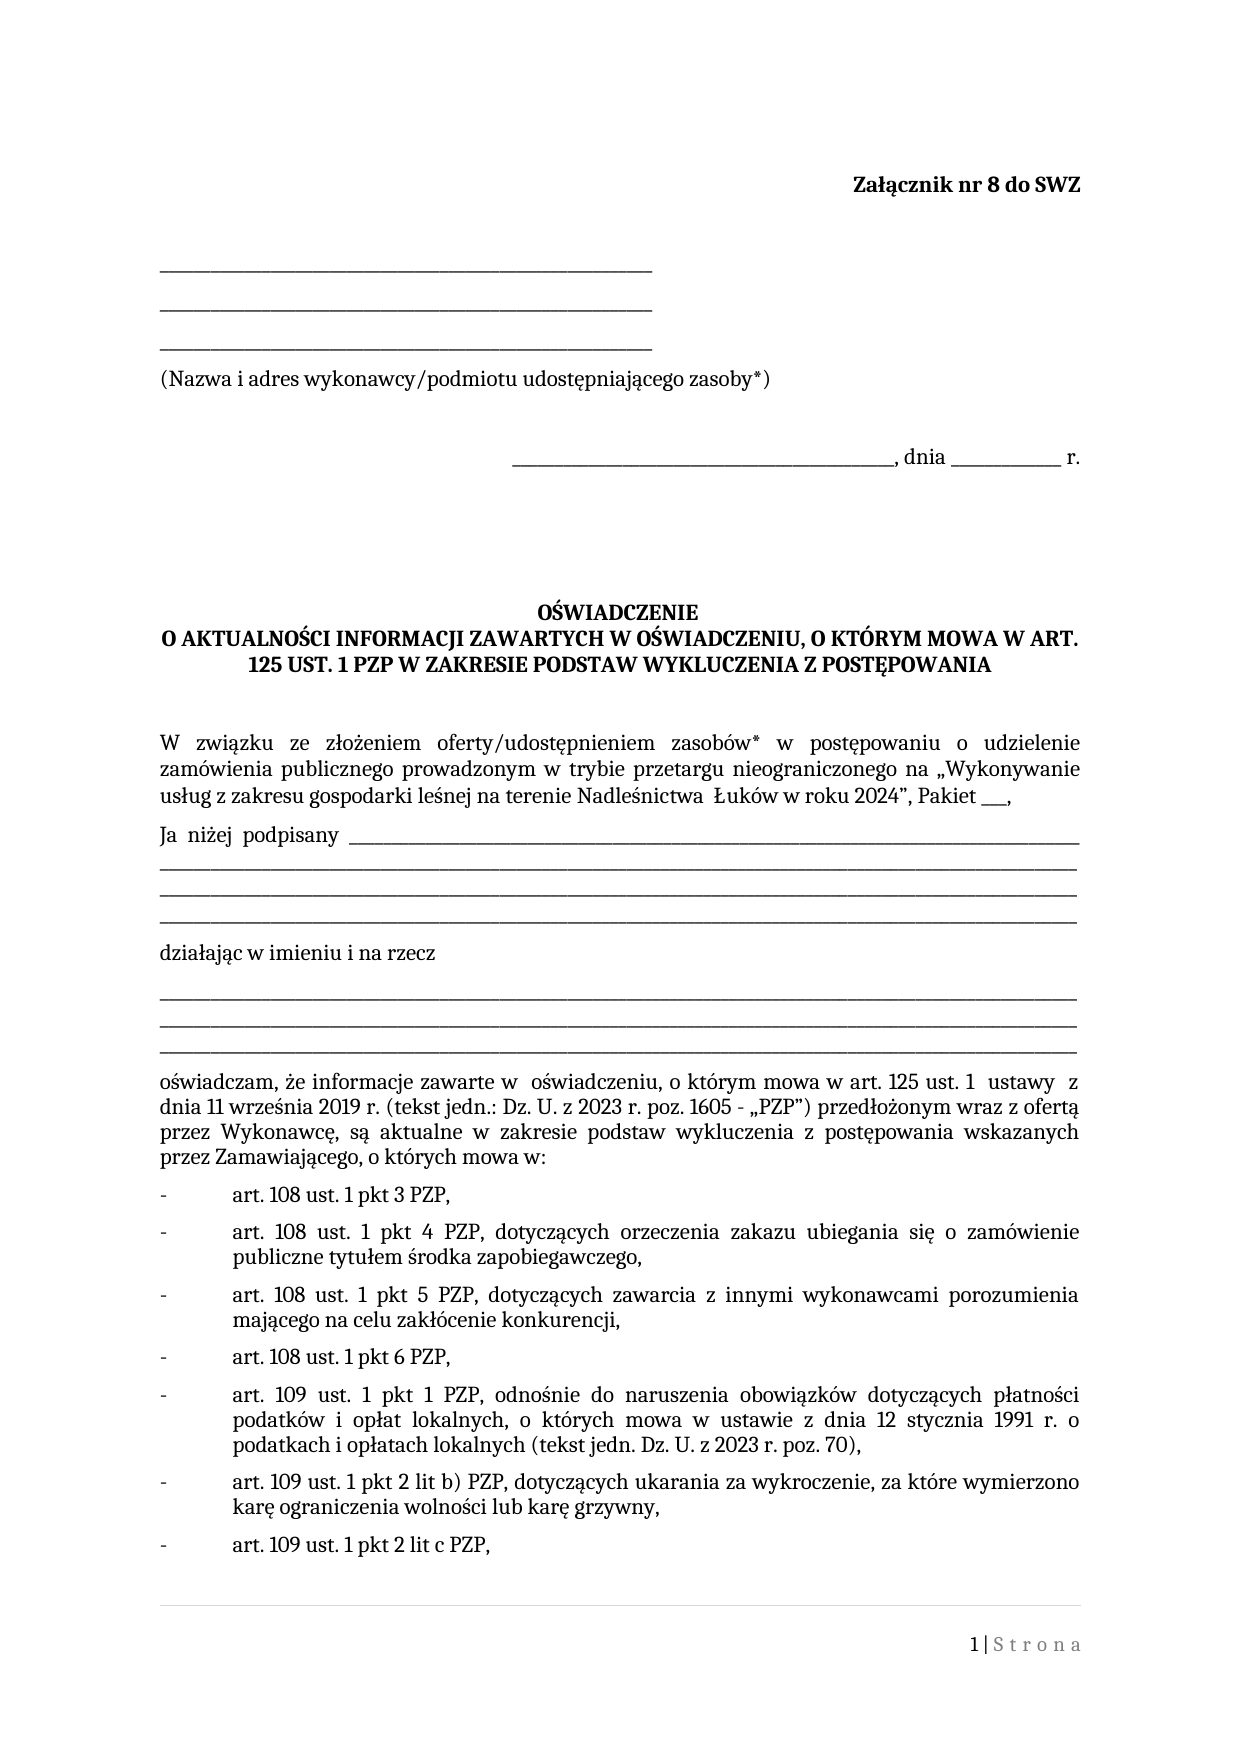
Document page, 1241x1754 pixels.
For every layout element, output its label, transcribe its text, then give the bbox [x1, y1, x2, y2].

text - art. 108 ust. 1 pkt 5 PZP, dotyczących zawarcia z innymi wykonawcami porozumienia mającego na celu zakłócenie konkurencji, [159, 1282, 1081, 1332]
text - art. 108 ust. 1 pkt 6 PZP, [159, 1345, 1081, 1370]
text __________________________________________________________ [159, 250, 1081, 276]
text __________________________________________________________ [159, 327, 1081, 354]
text - art. 108 ust. 1 pkt 3 PZP, [159, 1182, 1081, 1207]
text _____________________________________________, dnia _____________ r. [159, 444, 1081, 470]
text - art. 109 ust. 1 pkt 1 PZP, odnośnie do naruszenia obowiązków dotyczących płatności podatków i opłat lokalnych, o których mowa w ustawie z dnia 12 stycznia 1991 r. o podatkach i opłatach lokalnych (tekst jedn. Dz. U. z 2023 r. poz. 70), [159, 1382, 1081, 1457]
text Załącznik nr 8 do SWZ [159, 172, 1081, 198]
text ____________________________________________________________________________________________________________________________________________________________________________________________________________________________________________________________________________________________________________________________________ [159, 978, 1081, 1057]
text Ja niżej podpisany ______________________________________________________________________________________ ____________________________________________________________________________________________________________________________________________________________________________________________________________________________________________________________________________________________________________________________________ [159, 821, 1081, 927]
text działając w imieniu i na rzecz [159, 939, 1081, 966]
text - art. 108 ust. 1 pkt 4 PZP, dotyczących orzeczenia zakazu ubiegania się o zamówienie publiczne tytułem środka zapobiegawczego, [159, 1220, 1081, 1270]
text OŚWIADCZENIE O AKTUALNOŚCI INFORMACJI ZAWARTYCH W OŚWIADCZENIU, O KTÓRYM MOWA W ART. 125 UST. 1 PZP W ZAKRESIE PODSTAW WYKLUCZENIA Z POSTĘPOWANIA [159, 599, 1081, 678]
text oświadczam, że informacje zawarte w oświadczeniu, o którym mowa w art. 125 ust. 1 ustawy z dnia 11 września 2019 r. (tekst jedn.: Dz. U. z 2023 r. poz. 1605 - „PZP”) przedłożonym wraz z ofertą przez Wykonawcę, są aktualne w zakresie podstaw wykluczenia z postępowania wskazanych przez Zamawiającego, o których mowa w: [159, 1070, 1081, 1170]
text __________________________________________________________ [159, 288, 1081, 315]
text (Nazwa i adres wykonawcy/podmiotu udostępniającego zasoby*) [159, 366, 1081, 393]
text W związku ze złożeniem oferty/udostępnieniem zasobów* w postępowaniu o udzielenie zamówienia publicznego prowadzonym w trybie przetargu nieograniczonego na „Wykonywanie usług z zakresu gospodarki leśnej na terenie Nadleśnictwa Łuków w roku 2024”, Pakiet ___, [159, 730, 1081, 809]
text - art. 109 ust. 1 pkt 2 lit b) PZP, dotyczących ukarania za wykroczenie, za które wymierzono karę ograniczenia wolności lub karę grzywny, [159, 1470, 1081, 1520]
text - art. 109 ust. 1 pkt 2 lit c PZP, [159, 1532, 1081, 1557]
